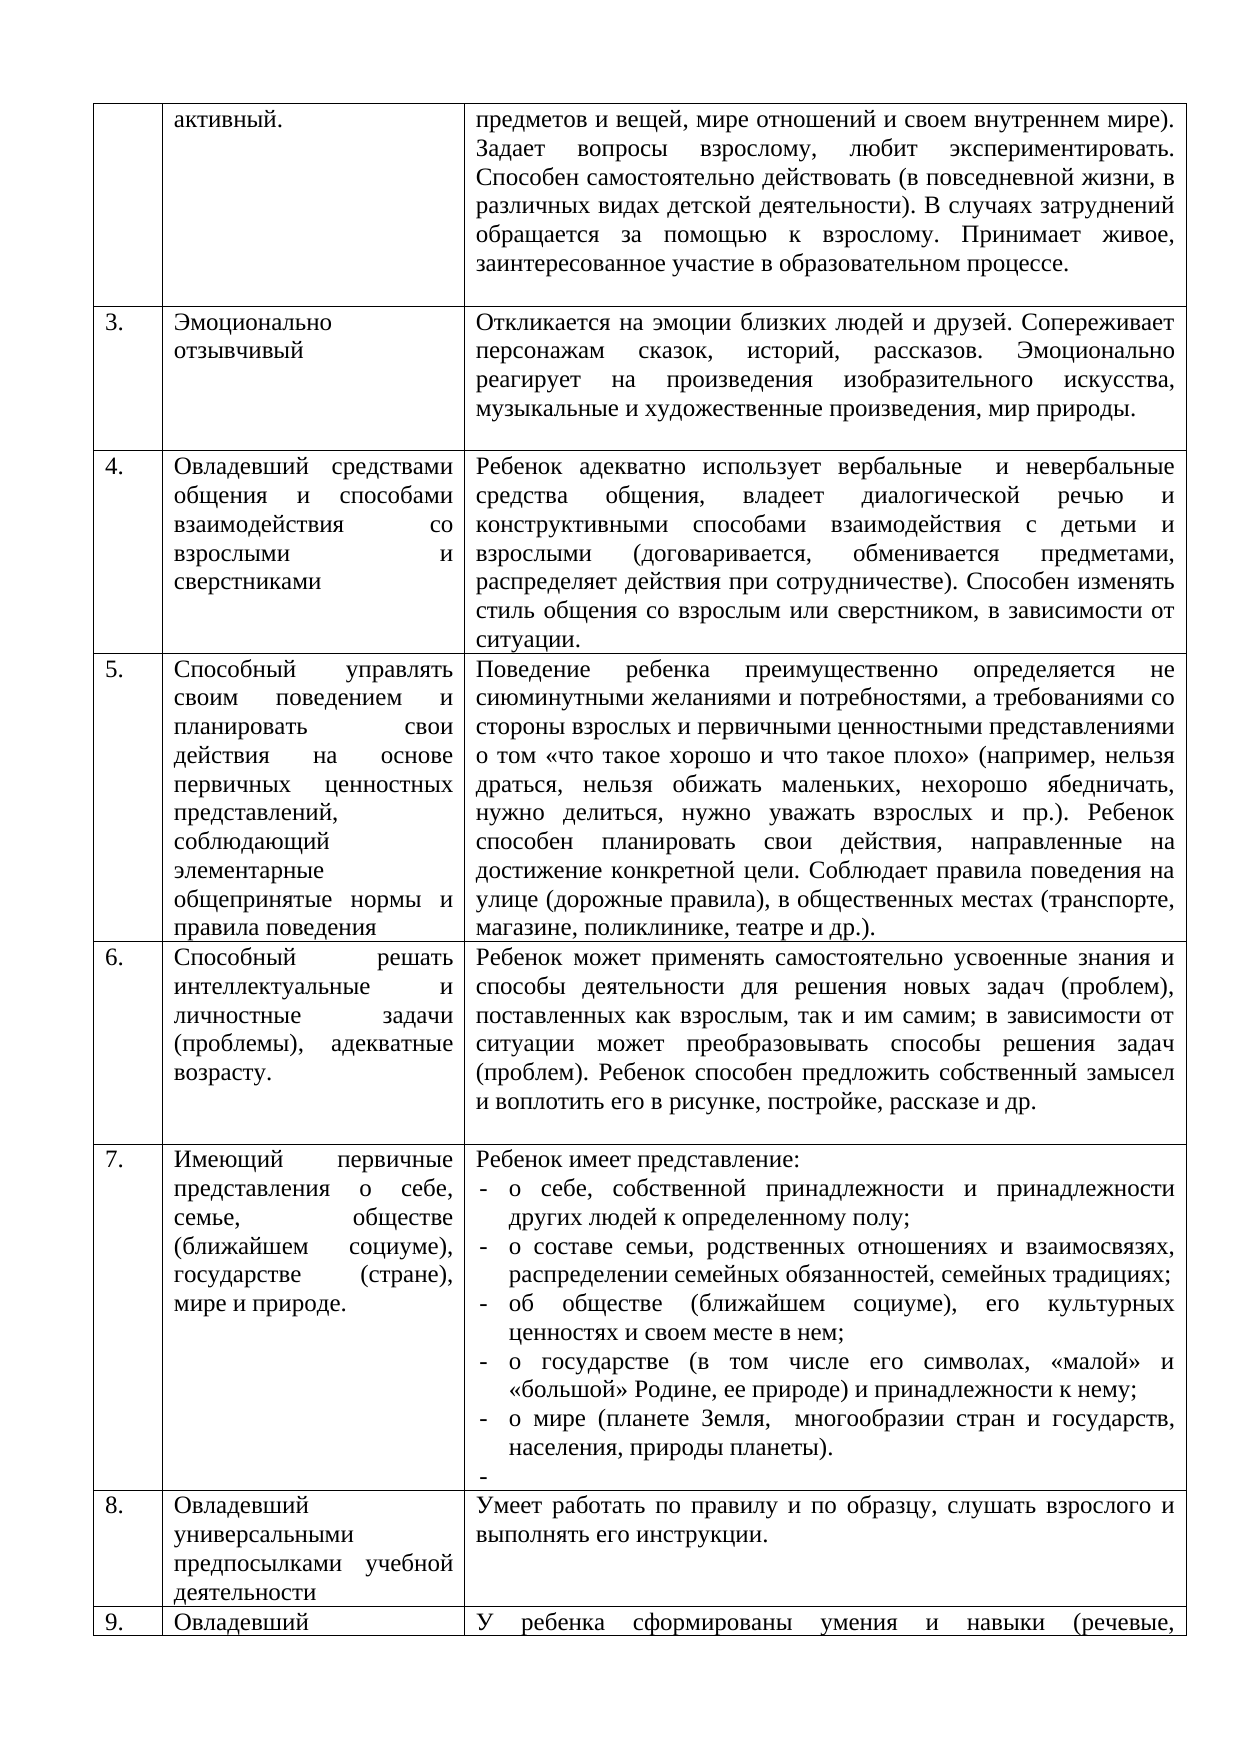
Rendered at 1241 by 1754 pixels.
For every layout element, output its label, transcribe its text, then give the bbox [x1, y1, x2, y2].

table_cell Умеет работать по правилу и по образцу, слушать взрослого и выполнять его инструкции. [465, 1491, 1186, 1606]
table_cell 6. [94, 942, 162, 1143]
table_cell 3. [94, 307, 162, 450]
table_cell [465, 1607, 1186, 1635]
table_cell Эмоционально отзывчивый [163, 307, 464, 450]
table_cell Овладевший средствами общения и способами взаимодействия со взрослыми и сверстниками [163, 451, 464, 653]
table_cell 7. [94, 1145, 162, 1489]
table_cell 5. [94, 654, 162, 941]
table_cell Ребенок имеет представление: о себе, собственной принадлежности и принадлежности других людей к определенному полу; о составе семьи, родственных отношениях и взаимосвязях, распределении семейных обязанностей, семейных традициях; об обществе (ближайшем социуме), его культурных ценностях и своем месте в нем; о государстве (в том числе его символах, «малой» и «большой» Родине, ее природе) и принадлежности к нему; о мире (планете Земля, многообразии стран и государств, населения, природы планеты). [465, 1145, 1186, 1489]
table_cell 2. [94, 104, 162, 306]
table_cell Поведение ребенка преимущественно определяется не сиюминутными желаниями и потребностями, а требованиями со стороны взрослых и первичными ценностными представлениями о том «что такое хорошо и что такое плохо» (например, нельзя драться, нельзя обижать маленьких, нехорошо ябедничать, нужно делиться, нужно уважать взрослых и пр.). Ребенок способен планировать свои действия, направленные на достижение конкретной цели. Соблюдает правила поведения на улице (дорожные правила), в общественных местах (транспорте, магазине, поликлинике, театре и др.). [465, 654, 1186, 941]
table_cell 8. [94, 1491, 162, 1606]
table_cell Ребенок адекватно использует вербальные и невербальные средства общения, владеет диалогической речью и конструктивными способами взаимодействия с детьми и взрослыми (договаривается, обменивается предметами, распределяет действия при сотрудничестве). Способен изменять стиль общения со взрослым или сверстником, в зависимости от ситуации. [465, 451, 1186, 653]
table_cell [465, 104, 1186, 306]
table_cell Овладевший универсальными предпосылками учебной деятельности [163, 1491, 464, 1606]
table_cell Откликается на эмоции близких людей и друзей. Сопереживает персонажам сказок, историй, рассказов. Эмоционально реагирует на произведения изобразительного искусства, музыкальные и художественные произведения, мир природы. [465, 307, 1186, 450]
table_cell Имеющий первичные представления о себе, семье, обществе (ближайшем социуме), государстве (стране), мире и природе. [163, 1145, 464, 1489]
table_cell 9. [94, 1607, 162, 1635]
table_cell 4. [94, 451, 162, 653]
table_cell Ребенок может применять самостоятельно усвоенные знания и способы деятельности для решения новых задач (проблем), поставленных как взрослым, так и им самим; в зависимости от ситуации может преобразовывать способы решения задач (проблем). Ребенок способен предложить собственный замысел и воплотить его в рисунке, постройке, рассказе и др. [465, 942, 1186, 1143]
table_cell Способный управлять своим поведением и планировать свои действия на основе первичных ценностных представлений, соблюдающий элементарные общепринятые нормы и правила поведения [163, 654, 464, 941]
table_cell Способный решать интеллектуальные и личностные задачи (проблемы), адекватные возрасту. [163, 942, 464, 1143]
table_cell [163, 104, 464, 306]
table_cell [163, 1607, 464, 1635]
